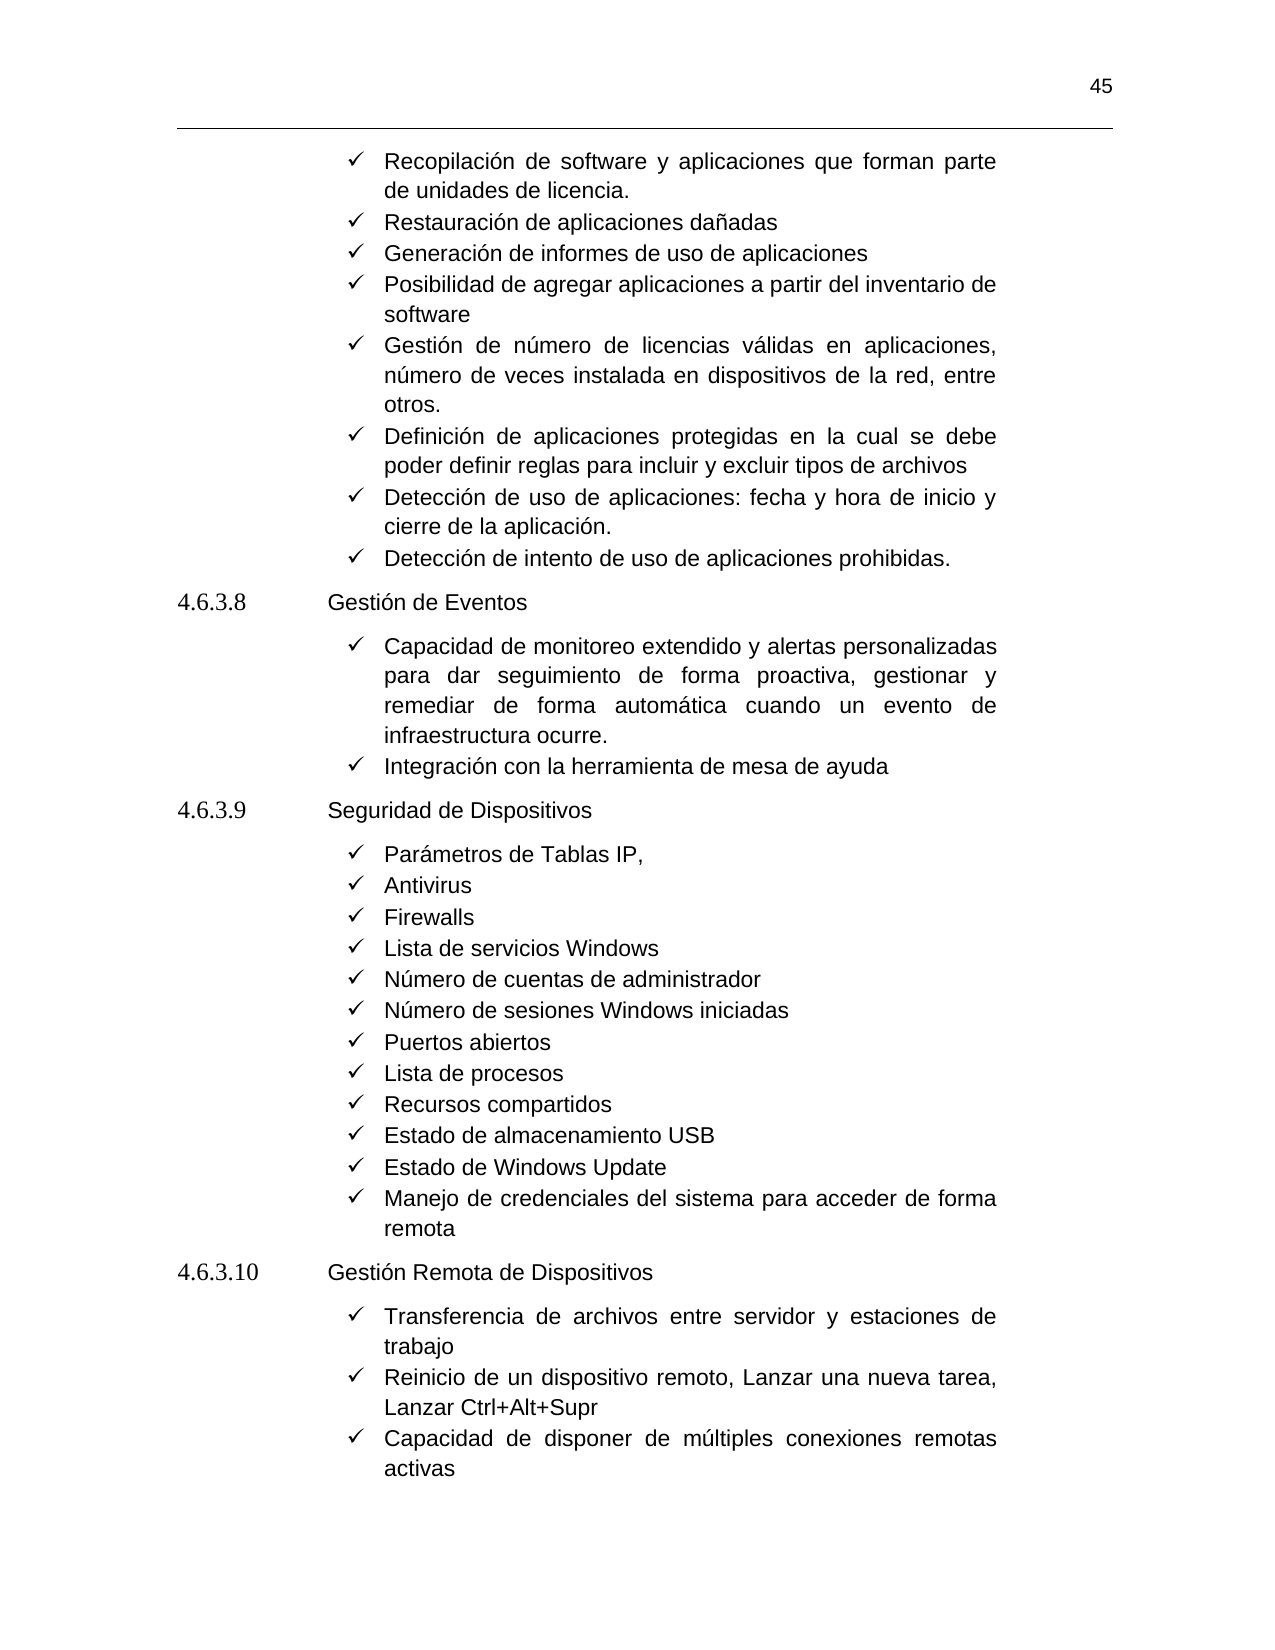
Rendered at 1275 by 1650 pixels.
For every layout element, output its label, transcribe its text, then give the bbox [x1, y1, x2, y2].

list Número de cuentas de administrador [346, 966, 997, 993]
list Recursos compartidos [346, 1091, 997, 1118]
list Restauración de aplicaciones dañadas [346, 208, 997, 235]
text Gestión Remota de Dispositivos [177, 1257, 1113, 1286]
list Capacidad de disponer de múltiples conexiones remotas activas [346, 1425, 997, 1481]
list Firewalls [346, 904, 997, 930]
list Generación de informes de uso de aplicaciones [346, 240, 997, 266]
list Reinicio de un dispositivo remoto, Lanzar una nueva tarea, Lanzar Ctrl+Alt+Supr [346, 1364, 997, 1420]
list Puertos abiertos [346, 1029, 997, 1055]
list Estado de almacenamiento USB [346, 1122, 997, 1149]
text Gestión de Eventos [177, 587, 1113, 615]
list Posibilidad de agregar aplicaciones a partir del inventario de software [346, 271, 997, 327]
text Seguridad de Dispositivos [177, 795, 1113, 824]
list Manejo de credenciales del sistema para acceder de forma remota [346, 1185, 997, 1241]
list Recopilación de software y aplicaciones que forman parte de unidades de licencia. [346, 148, 997, 204]
list Antivirus [346, 872, 997, 899]
list Integración con la herramienta de mesa de ayuda [346, 753, 997, 779]
list Número de sesiones Windows iniciadas [346, 997, 997, 1024]
list Estado de Windows Update [346, 1154, 997, 1180]
list Detección de intento de uso de aplicaciones prohibidas. [346, 544, 997, 571]
list Lista de procesos [346, 1060, 997, 1086]
list Definición de aplicaciones protegidas en la cual se debe poder definir reglas para incluir y excluir tipos de archivos [346, 423, 997, 479]
list Parámetros de Tablas IP, [346, 841, 997, 868]
list Transferencia de archivos entre servidor y estaciones de trabajo [346, 1303, 997, 1359]
list Capacidad de monitoreo extendido y alertas personalizadas para dar seguimiento de forma proactiva, gestionar y remediar de forma automática cuando un evento de infraestructura ocurre. [346, 633, 997, 748]
list Gestión de número de licencias válidas en aplicaciones, número de veces instalada en dispositivos de la red, entre otros. [346, 332, 997, 418]
list Detección de uso de aplicaciones: fecha y hora de inicio y cierre de la aplicación. [346, 483, 997, 539]
list Lista de servicios Windows [346, 935, 997, 961]
